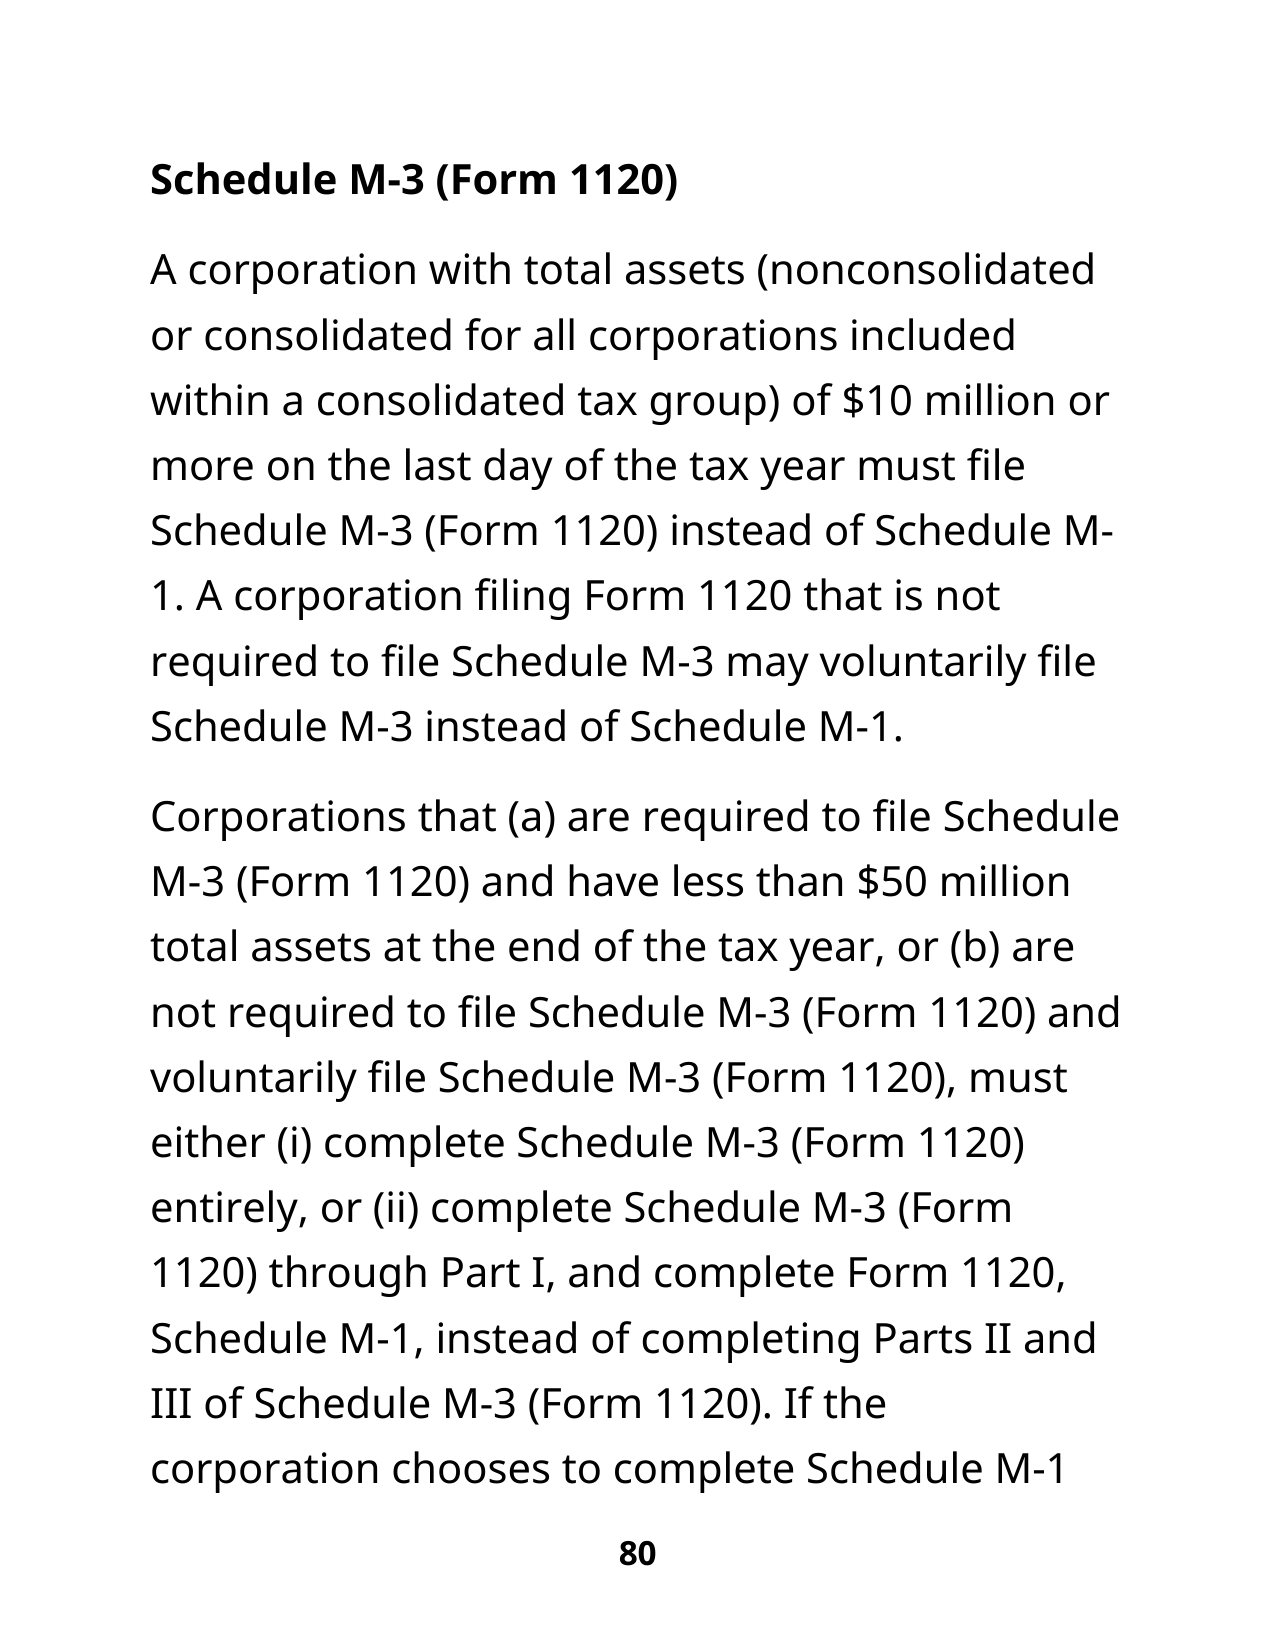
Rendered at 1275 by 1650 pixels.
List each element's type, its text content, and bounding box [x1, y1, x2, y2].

text A corporation with total assets (nonconsolidated or consolidated for all corporations included within a consolidated tax group) of $10 million or more on the last day of the tax year must file Schedule M-3 (Form 1120) instead of Schedule M-1. A corporation filing Form 1120 that is not required to file Schedule M-3 may voluntarily file Schedule M-3 instead of Schedule M-1. [150, 240, 1125, 753]
text Schedule M-3 (Form 1120) [150, 150, 1125, 207]
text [150, 787, 1125, 1496]
